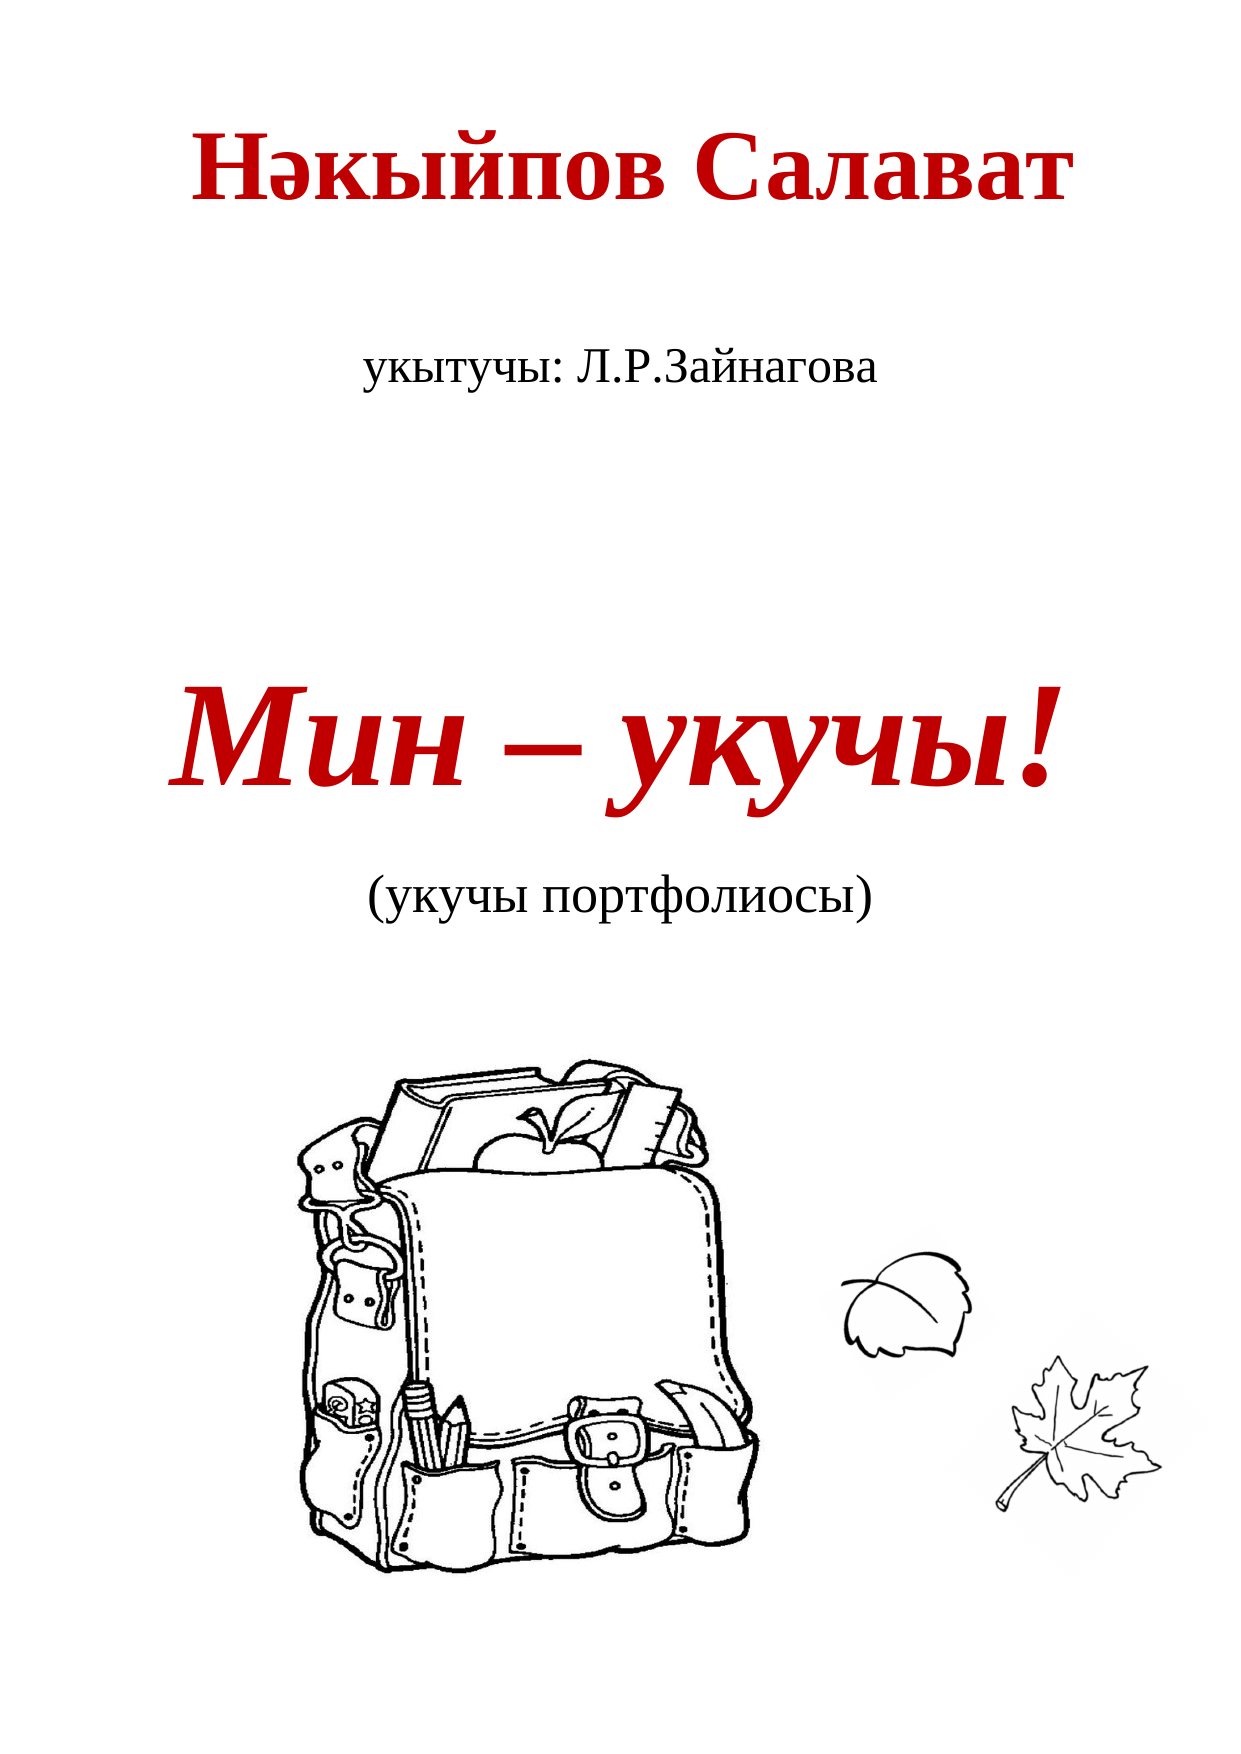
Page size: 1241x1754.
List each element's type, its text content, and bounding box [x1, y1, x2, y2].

picture [941, 1302, 1217, 1583]
text Мин – укучы! [44, 646, 1196, 818]
picture [268, 1039, 769, 1581]
text Нәкыйпов Салават [44, 106, 1196, 221]
text (укучы портфолиосы) [44, 861, 1196, 924]
picture [817, 1223, 1000, 1402]
text укытучы: Л.Р.Зайнагова [44, 336, 1196, 393]
